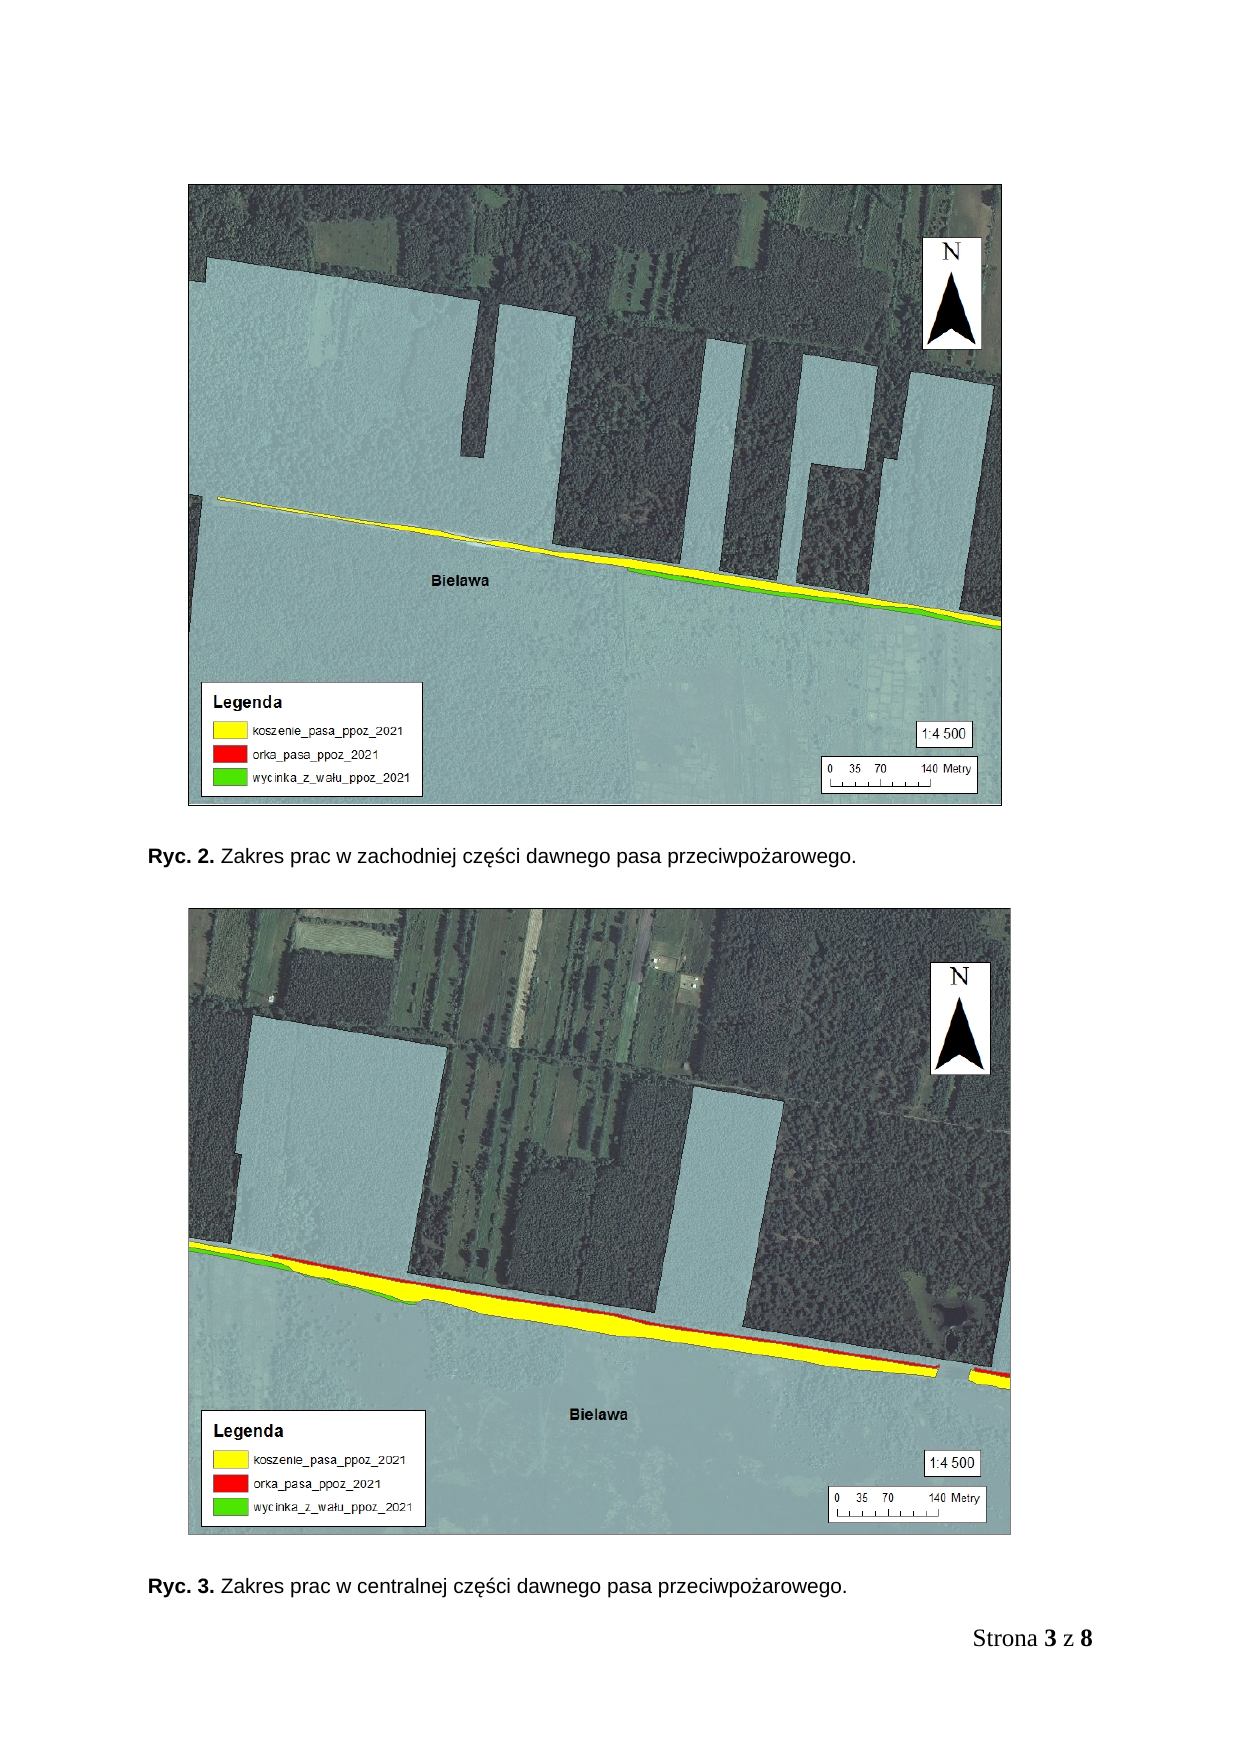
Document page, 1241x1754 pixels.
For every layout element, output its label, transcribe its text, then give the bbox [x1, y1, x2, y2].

picture [147, 871, 1052, 1570]
text Ryc. 2. Zakres prac w zachodniej części dawnego pasa przeciwpożarowego. [148, 844, 1093, 868]
text Ryc. 3. Zakres prac w centralnej części dawnego pasa przeciwpożarowego. [148, 1574, 1093, 1598]
picture [147, 147, 1043, 840]
